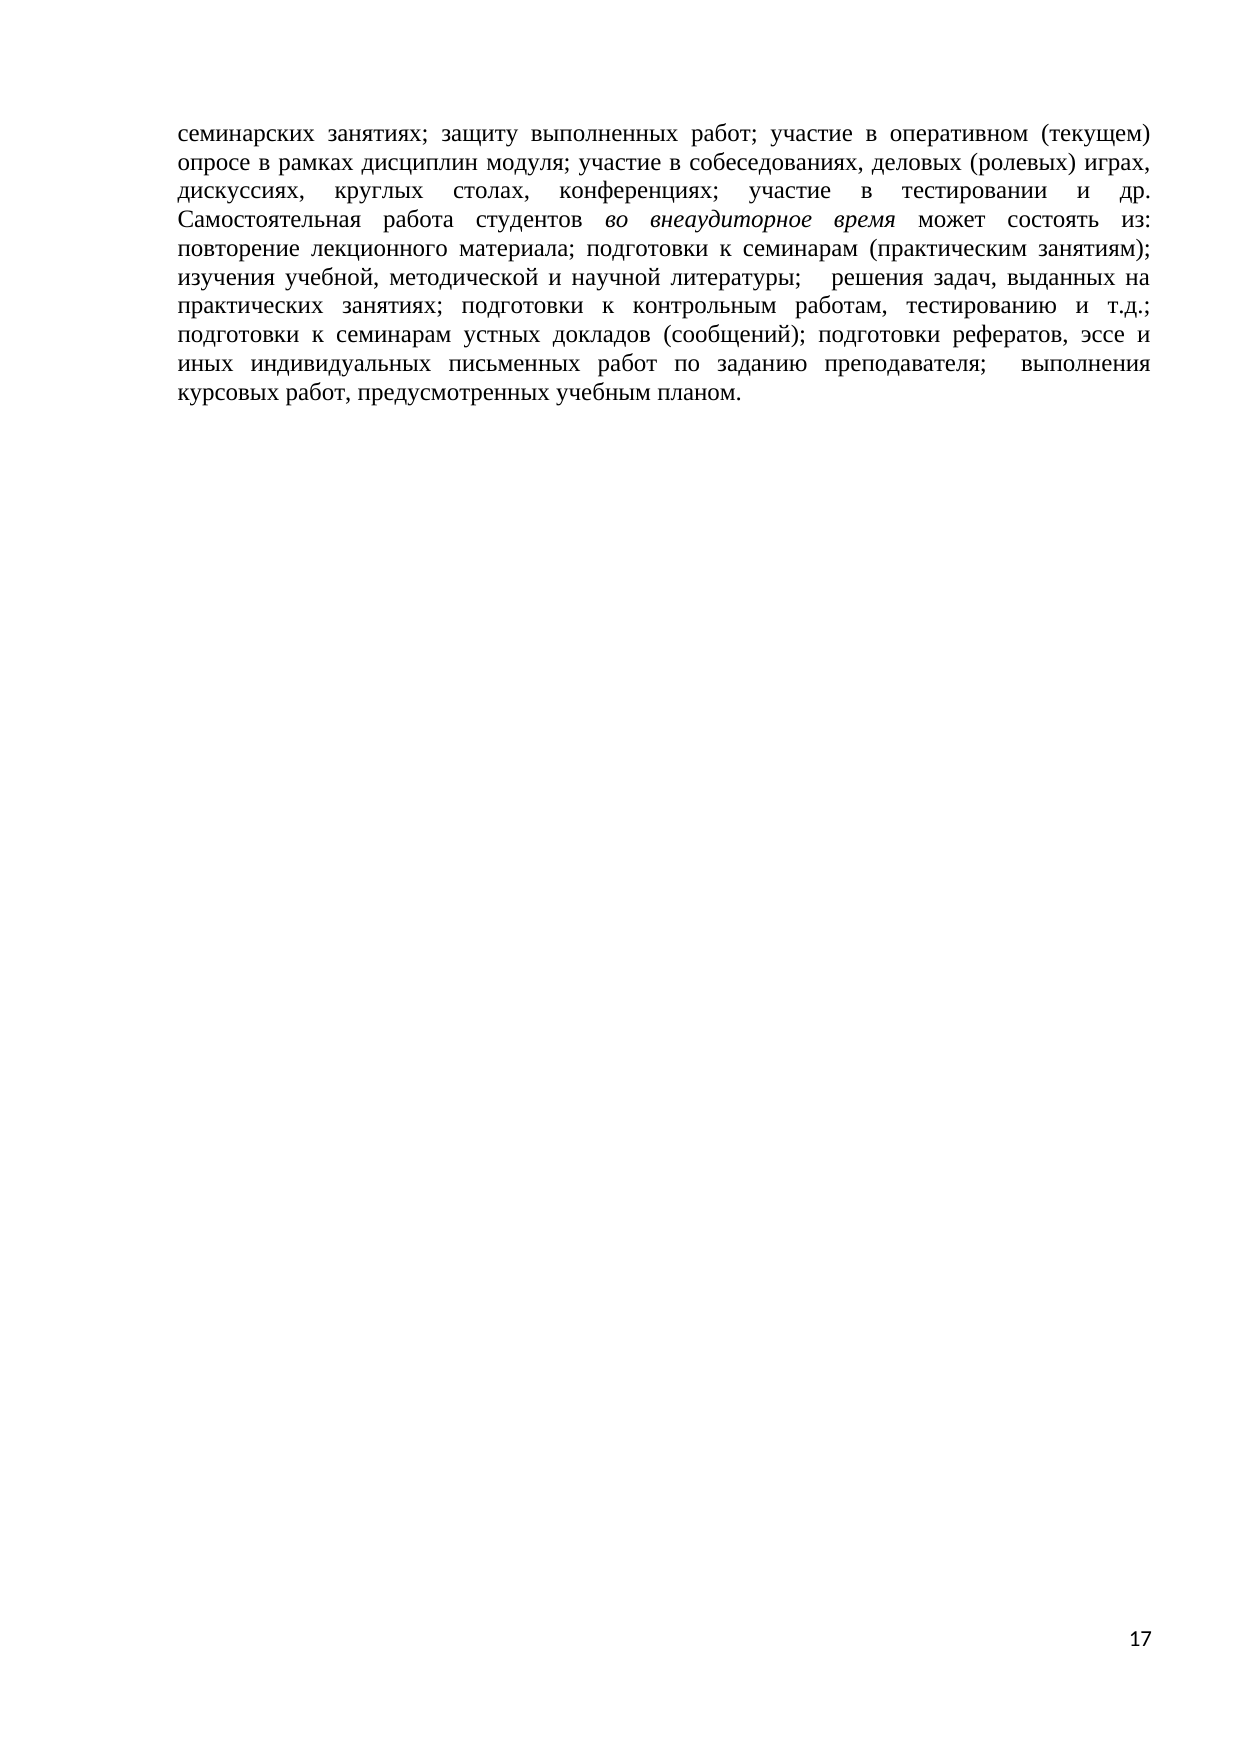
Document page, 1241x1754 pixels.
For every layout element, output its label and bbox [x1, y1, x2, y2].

text [177, 118, 1152, 406]
